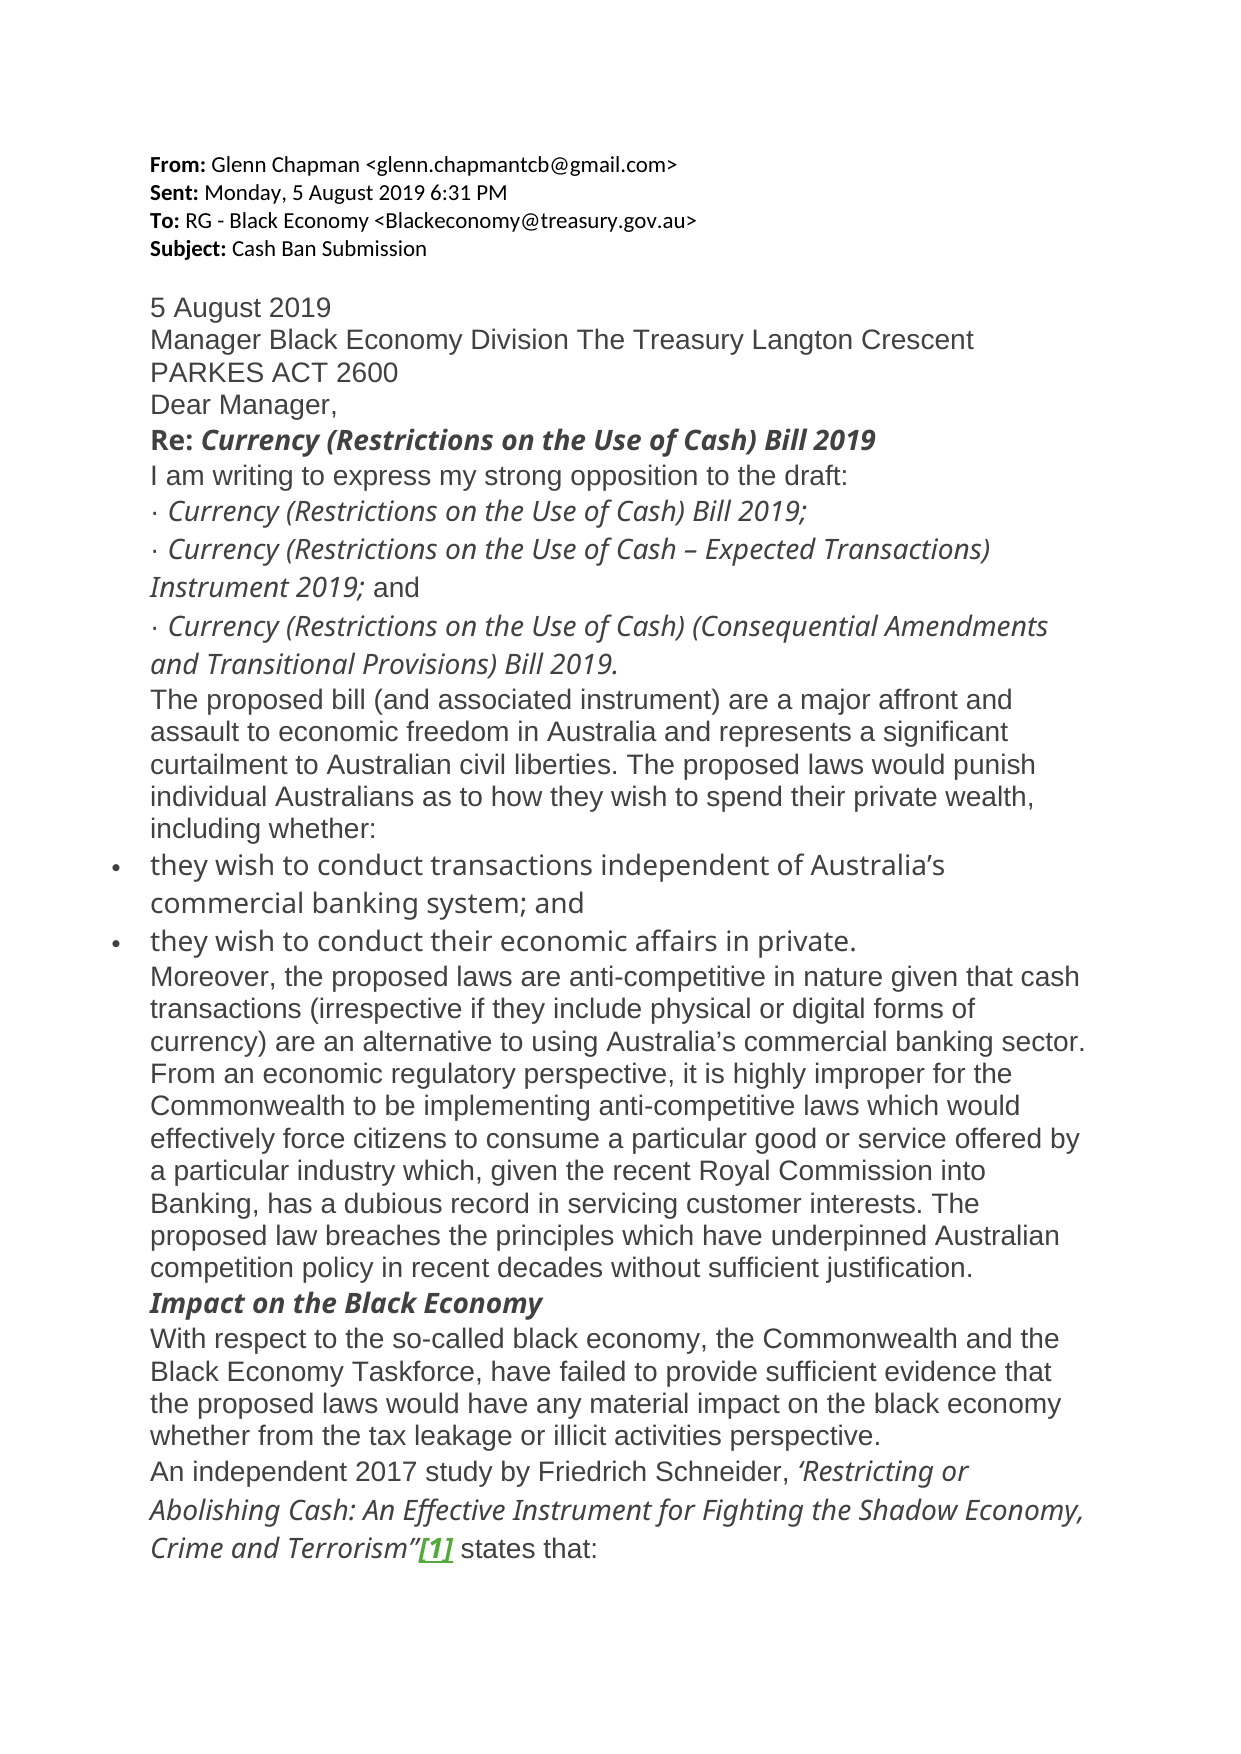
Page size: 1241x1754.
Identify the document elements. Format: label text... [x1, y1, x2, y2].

text · Currency (Restrictions on the Use of Cash) Bill 2019; [150, 491, 1090, 529]
text I am writing to express my strong opposition to the draft: [150, 459, 1090, 491]
text · Currency (Restrictions on the Use of Cash – Expected Transactions) Instrument 2019; and [150, 529, 1090, 606]
text An independent 2017 study by Friedrich Schneider, ‘Restricting or Abolishing Cash: An Effective Instrument for Fighting the Shadow Economy, Crime and Terrorism”[1] states that: [150, 1452, 1090, 1567]
text From: Glenn Chapman <glenn.chapmantcb@gmail.com> Sent: Monday, 5 August 2019 6:31 PM To: RG - Black Economy <Blackeconomy@treasury.gov.au> Subject: Cash Ban Submission [150, 150, 1090, 262]
list they wish to conduct transactions independent of Australia’s commercial banking system; and [112, 845, 1090, 921]
text With respect to the so-called black economy, the Commonwealth and the Black Economy Taskforce, have failed to provide sufficient evidence that the proposed laws would have any material impact on the black economy whether from the tax leakage or illicit activities perspective. [150, 1322, 1090, 1452]
text Dear Manager, [150, 388, 1090, 420]
text · Currency (Restrictions on the Use of Cash) (Consequential Amendments and Transitional Provisions) Bill 2019. [150, 606, 1090, 683]
text Manager Black Economy Division The Treasury Langton Crescent PARKES ACT 2600 [150, 323, 1090, 388]
text Re: Currency (Restrictions on the Use of Cash) Bill 2019 [150, 420, 1090, 459]
list they wish to conduct their economic affairs in private. [112, 921, 1090, 960]
text Moreover, the proposed laws are anti-competitive in nature given that cash transactions (irrespective if they include physical or digital forms of currency) are an alternative to using Australia’s commercial banking sector. [150, 960, 1090, 1057]
text From an economic regulatory perspective, it is highly improper for the Commonwealth to be implementing anti-competitive laws which would effectively force citizens to consume a particular good or service offered by a particular industry which, given the recent Royal Commission into Banking, has a dubious record in servicing customer interests. The proposed law breaches the principles which have underpinned Australian competition policy in recent decades without sufficient justification. [150, 1057, 1090, 1284]
text 5 August 2019 [150, 291, 1090, 323]
text Impact on the Black Economy [150, 1284, 1090, 1322]
text The proposed bill (and associated instrument) are a major affront and assault to economic freedom in Australia and represents a significant curtailment to Australian civil liberties. The proposed laws would punish individual Australians as to how they wish to spend their private wealth, including whether: [150, 683, 1090, 845]
